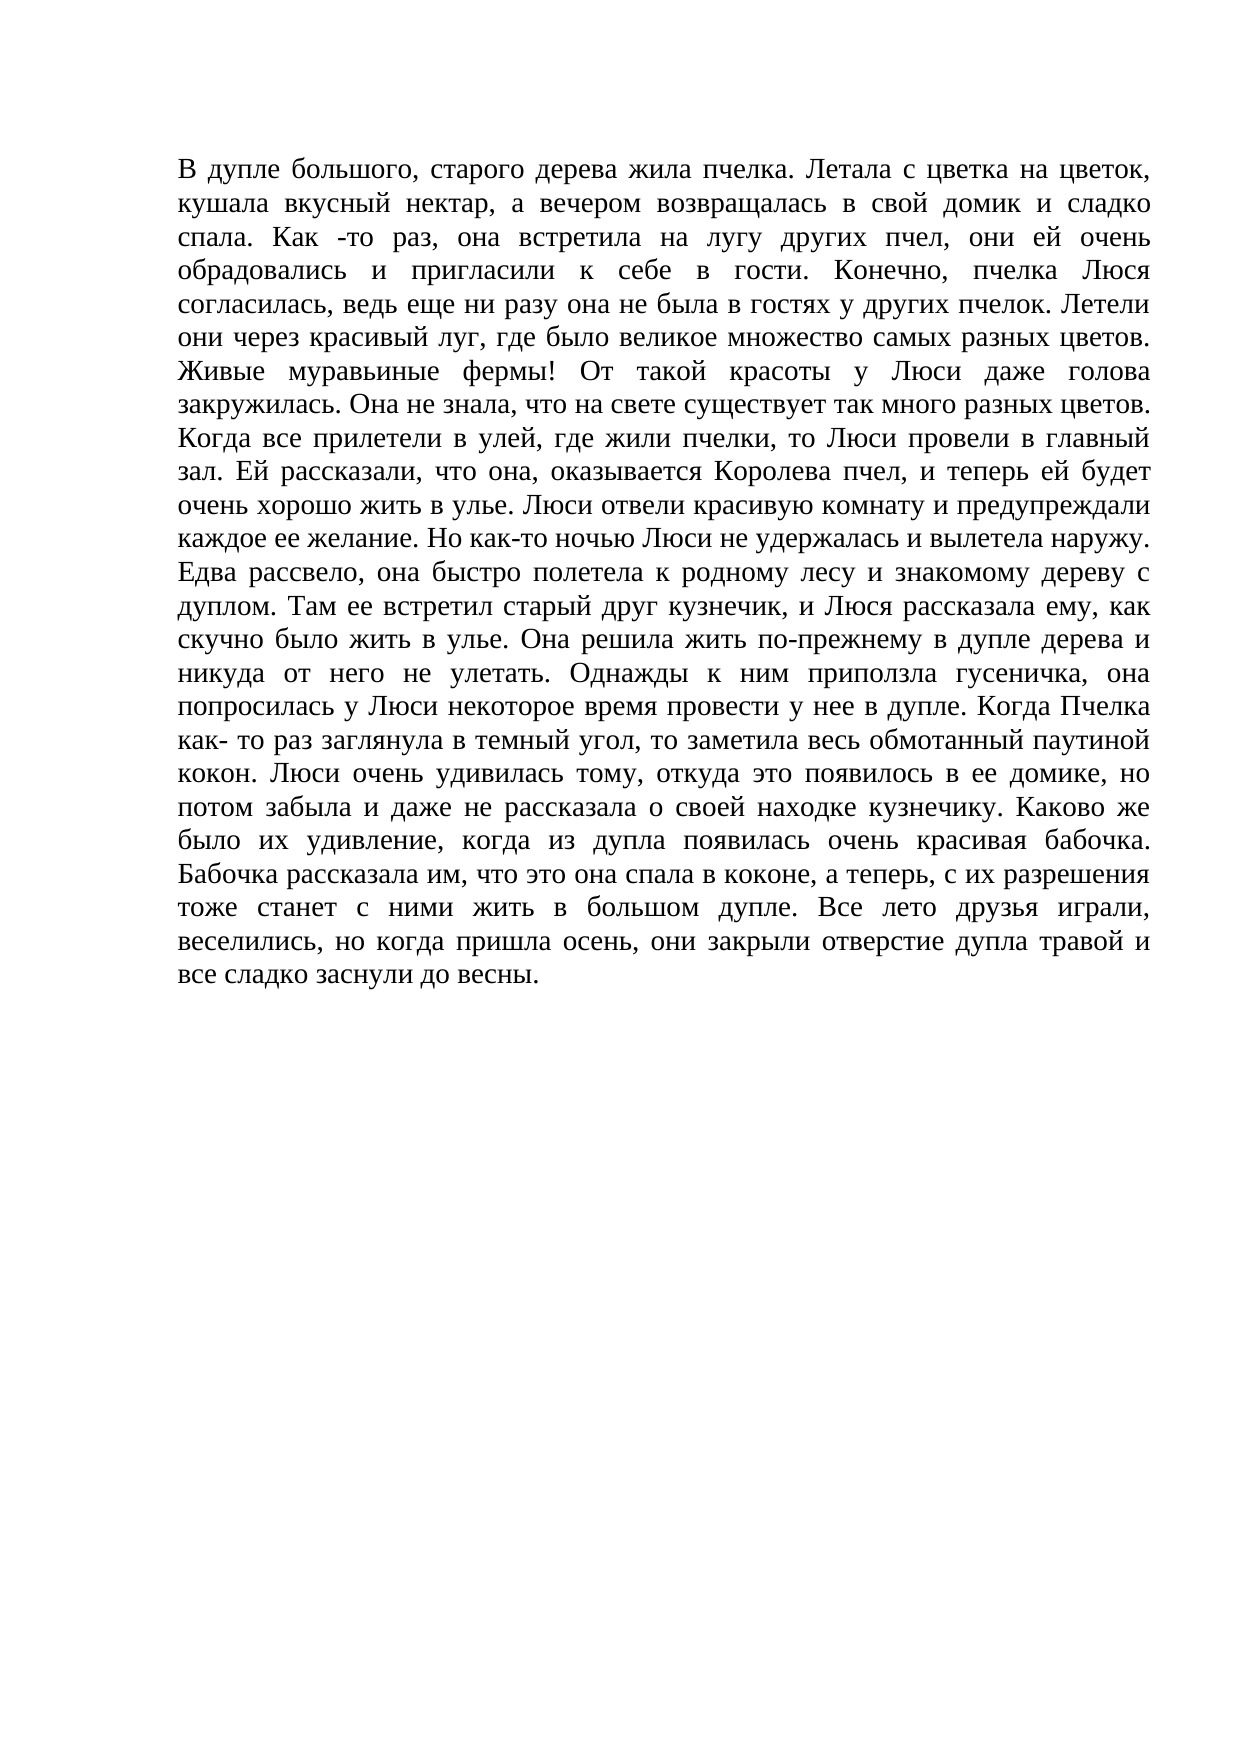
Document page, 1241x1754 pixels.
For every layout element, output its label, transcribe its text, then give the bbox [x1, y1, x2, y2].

text В дупле большого, старого дерева жила пчелка. Летала с цветка на цветок, кушала вкусный нектар, а вечером возвращалась в свой домик и сладко спала. Как -то раз, она встретила на лугу других пчел, они ей очень обрадовались и пригласили к себе в гости. Конечно, пчелка Люся согласилась, ведь еще ни разу она не была в гостях у других пчелок. Летели они через красивый луг, где было великое множество самых разных цветов. Живые муравьиные фермы! От такой красоты у Люси даже голова закружилась. Она не знала, что на свете существует так много разных цветов. Когда все прилетели в улей, где жили пчелки, то Люси провели в главный зал. Ей рассказали, что она, оказывается Королева пчел, и теперь ей будет очень хорошо жить в улье. Люси отвели красивую комнату и предупреждали каждое ее желание. Но как-то ночью Люси не удержалась и вылетела наружу. Едва рассвело, она быстро полетела к родному лесу и знакомому дереву с дуплом. Там ее встретил старый друг кузнечик, и Люся рассказала ему, как скучно было жить в улье. Она решила жить по-прежнему в дупле дерева и никуда от него не улетать. Однажды к ним приползла гусеничка, она попросилась у Люси некоторое время провести у нее в дупле. Когда Пчелка как- то раз заглянула в темный угол, то заметила весь обмотанный паутиной кокон. Люси очень удивилась тому, откуда это появилось в ее домике, но потом забыла и даже не рассказала о своей находке кузнечику. Каково же было их удивление, когда из дупла появилась очень красивая бабочка. Бабочка рассказала им, что это она спала в коконе, а теперь, с их разрешения тоже станет с ними жить в большом дупле. Все лето друзья играли, веселились, но когда пришла осень, они закрыли отверстие дупла травой и все сладко заснули до весны. [177, 152, 1152, 990]
